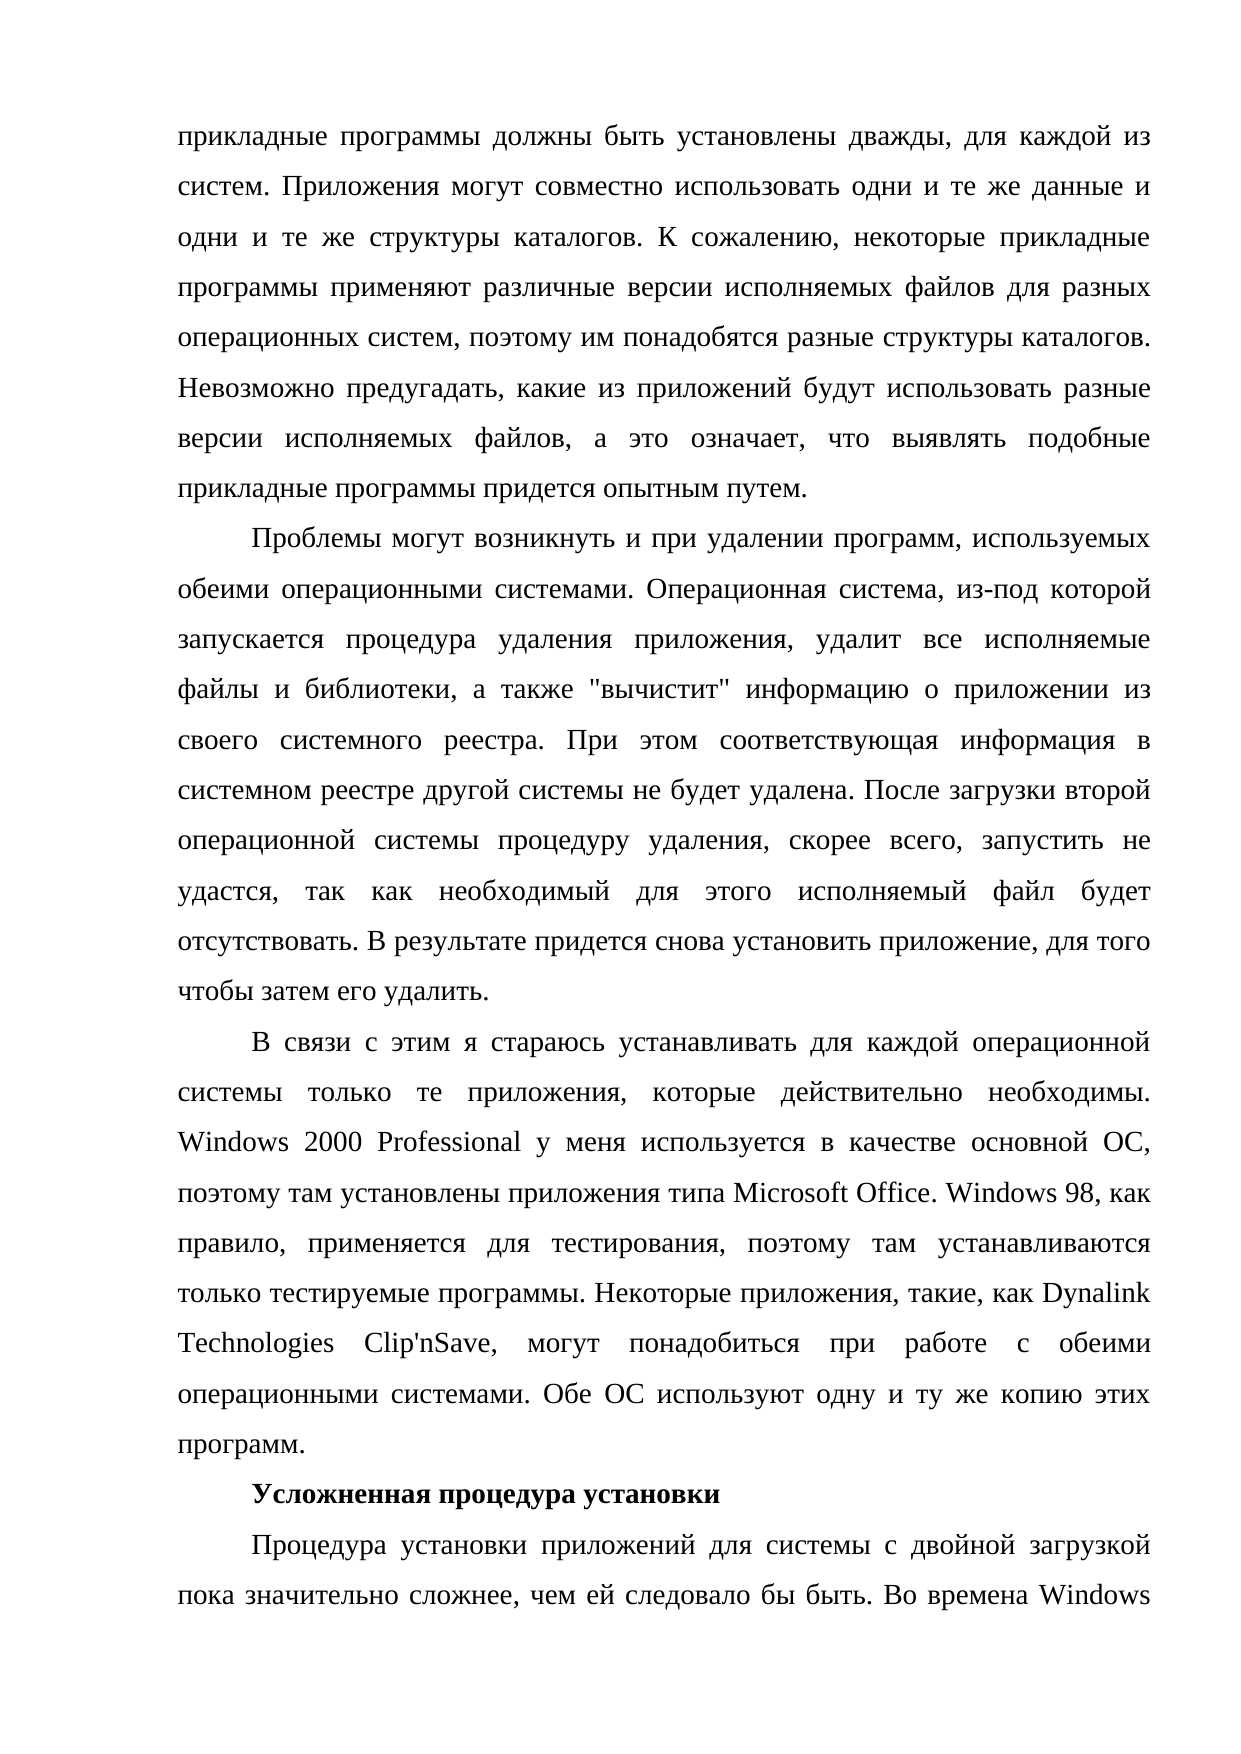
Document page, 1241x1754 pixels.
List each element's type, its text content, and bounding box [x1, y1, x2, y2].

text Усложненная процедура установки [177, 1477, 1152, 1510]
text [177, 1527, 1152, 1611]
text В связи с этим я стараюсь устанавливать для каждой операционной системы только те приложения, которые действительно необходимы. Windows 2000 Professional у меня используется в качестве основной ОС, поэтому там установлены приложения типа Microsoft Office. Windows 98, как правило, применяется для тестирования, поэтому там устанавливаются только тестируемые программы. Некоторые приложения, такие, как Dynalink Technologies Clip'nSave, могут понадобиться при работе с обеими операционными системами. Обе ОС используют одну и ту же копию этих программ. [177, 1024, 1152, 1460]
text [177, 118, 1152, 504]
text Проблемы могут возникнуть и при удалении программ, используемых обеими операционными системами. Операционная система, из-под которой запускается процедура удаления приложения, удалит все исполняемые файлы и библиотеки, а также "вычистит" информацию о приложении из своего системного реестра. При этом соответствующая информация в системном реестре другой системы не будет удалена. После загрузки второй операционной системы процедуру удаления, скорее всего, запустить не удастся, так как необходимый для этого исполняемый файл будет отсутствовать. В результате придется снова установить приложение, для того чтобы затем его удалить. [177, 521, 1152, 1007]
